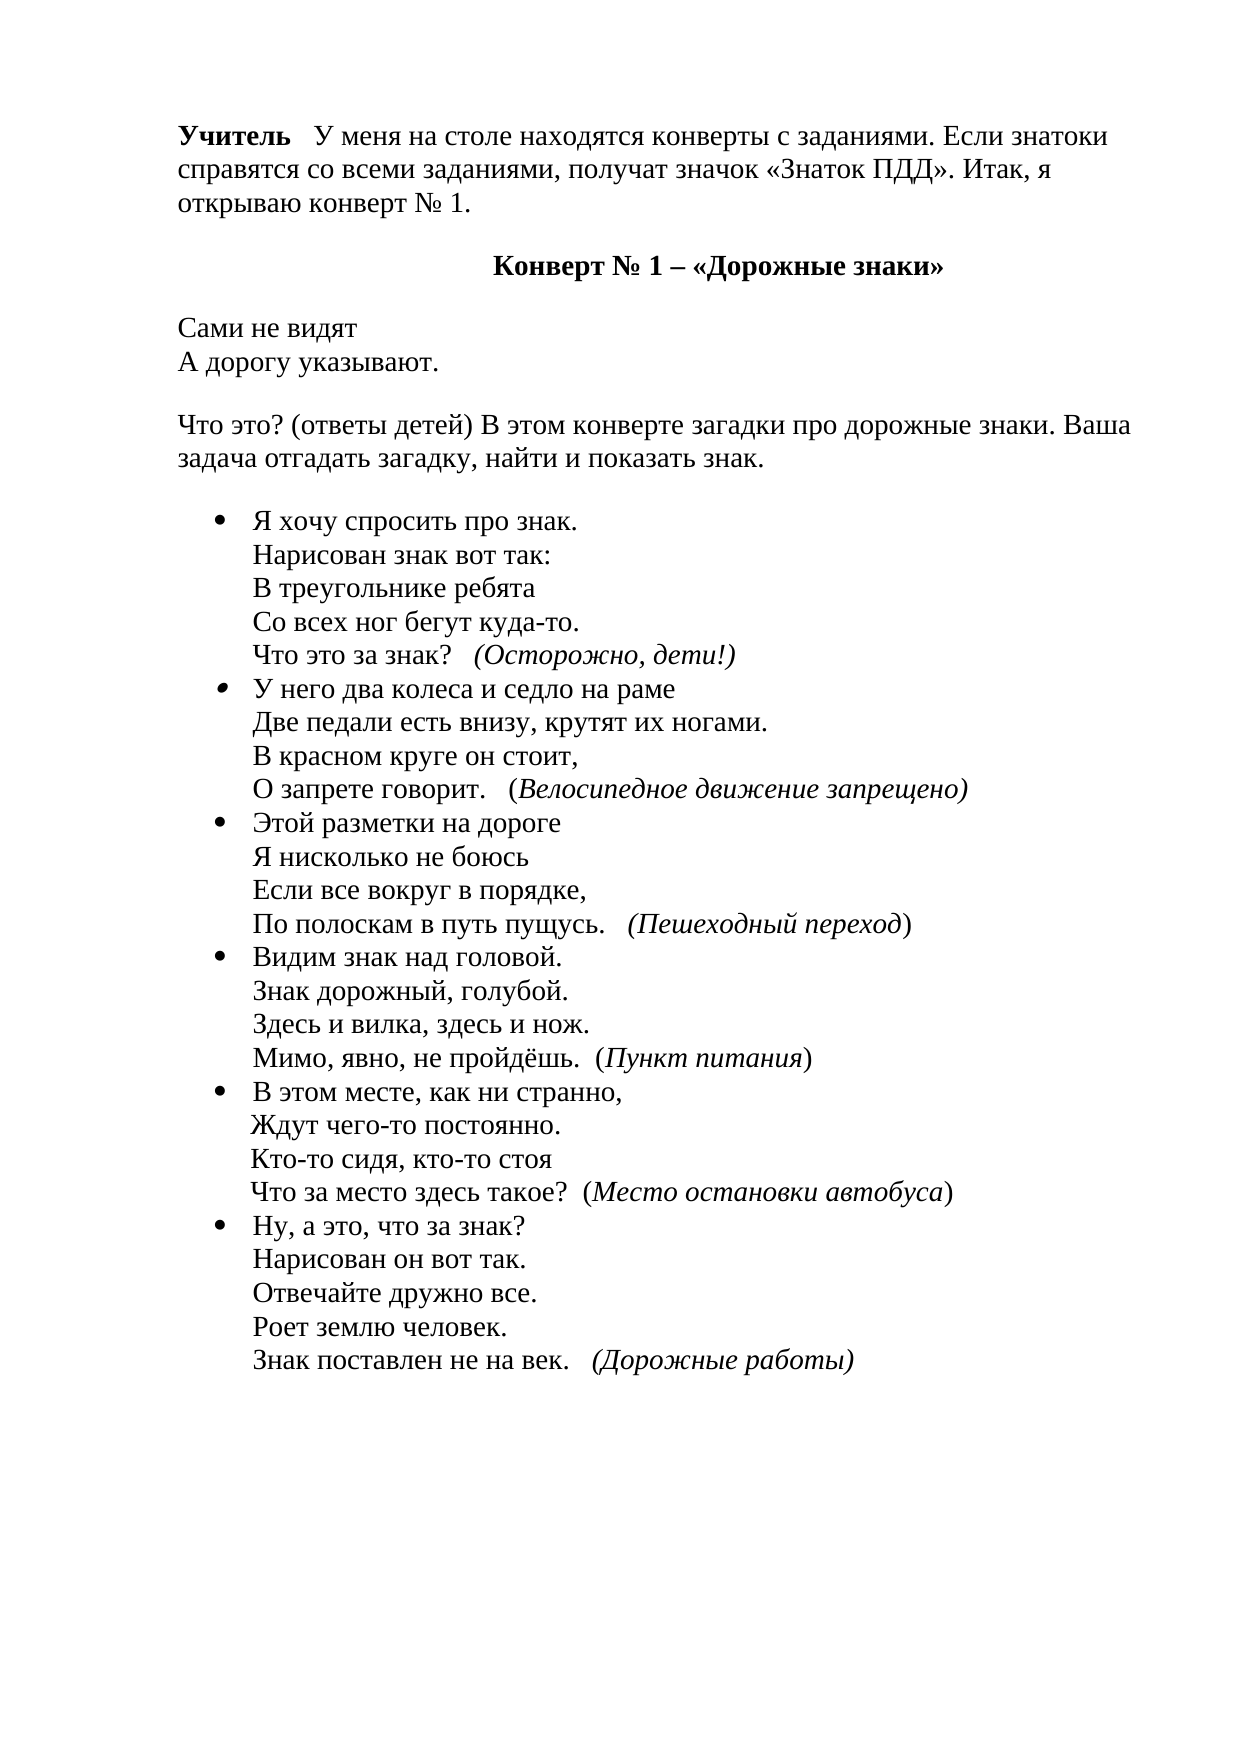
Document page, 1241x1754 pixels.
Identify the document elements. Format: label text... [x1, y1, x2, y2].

text Что это? (ответы детей) В этом конверте загадки про дорожные знаки. Ваша задача отгадать загадку, найти и показать знак. [177, 407, 1152, 474]
list У него два колеса и седло на раме Две педали есть внизу, крутят их ногами. В красном круге он стоит, О запрете говорит. (Велосипедное движение запрещено) [215, 671, 1152, 805]
list Видим знак над головой. Знак дорожный, голубой. Здесь и вилка, здесь и нож. Мимо, явно, не пройдёшь. (Пункт питания) [215, 939, 1152, 1074]
list В этом месте, как ни странно, [215, 1074, 1152, 1107]
text Сами не видят [177, 311, 1152, 344]
list Я хочу спросить про знак. Нарисован знак вот так: В треугольнике ребята Со всех ног бегут куда-то. Что это за знак? (Осторожно, дети!) [215, 503, 1152, 671]
list Этой разметки на дороге Я нисколько не боюсь Если все вокруг в порядке, По полоскам в путь пущусь. (Пешеходный переход) [215, 805, 1152, 939]
text Ждут чего-то постоянно. [177, 1107, 1152, 1141]
text А дорогу указывают. [177, 344, 1152, 378]
text Конверт № 1 – «Дорожные знаки» [177, 248, 1152, 281]
list Ну, а это, что за знак? Нарисован он вот так. Отвечайте дружно все. Роет землю человек. Знак поставлен не на век. (Дорожные работы) [215, 1208, 1152, 1376]
text Кто-то сидя, кто-то стоя [177, 1141, 1152, 1174]
text Учитель У меня на столе находятся конверты с заданиями. Если знатоки справятся со всеми заданиями, получат значок «Знаток ПДД». Итак, я открываю конверт № 1. [177, 118, 1152, 219]
text Что за место здесь такое? (Место остановки автобуса) [177, 1174, 1152, 1208]
